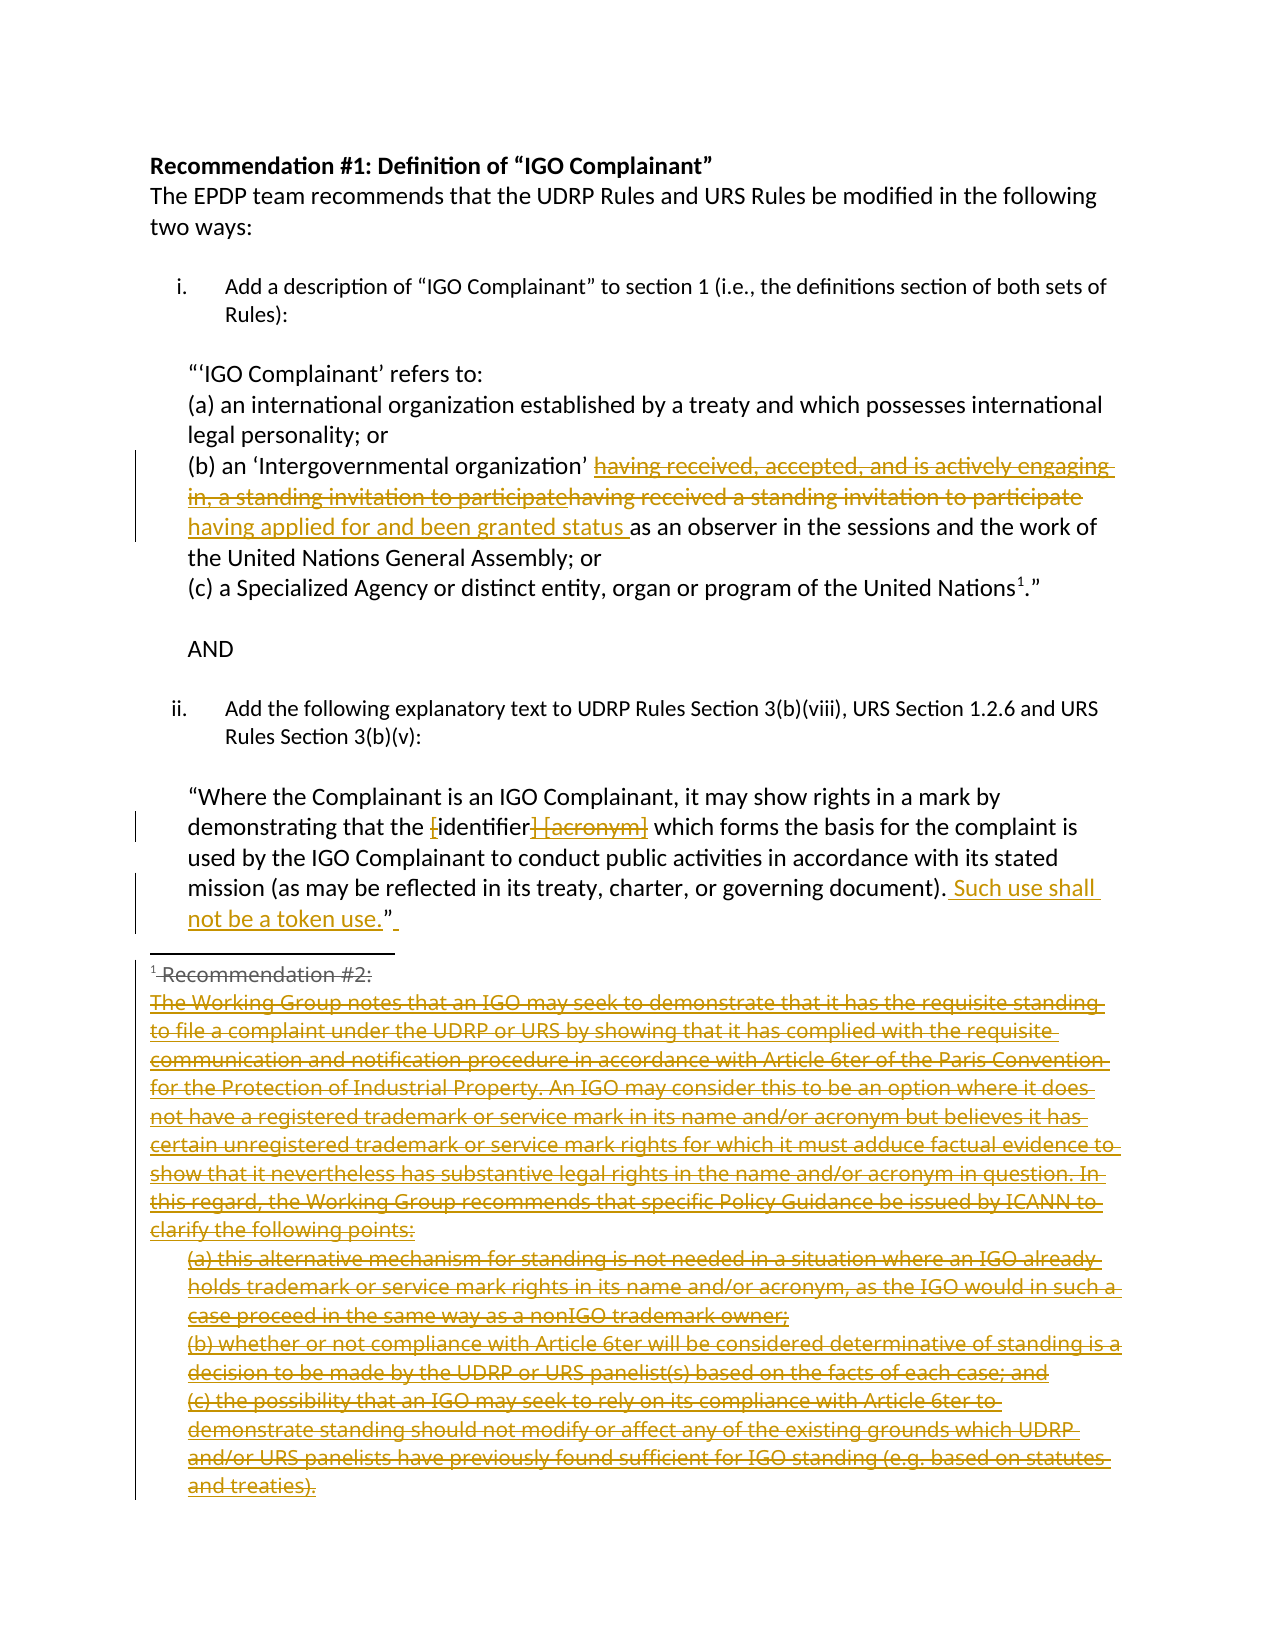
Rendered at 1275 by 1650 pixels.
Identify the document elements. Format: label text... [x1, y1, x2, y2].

text “Where the Complainant is an IGO Complainant, it may show rights in a mark by demonstrating that the identifier which forms the basis for the complaint is used by the IGO Complainant to conduct public activities in accordance with its stated mission (as may be reflected in its treaty, charter, or governing document).” [187, 781, 1125, 933]
list Add a description of “IGO Complainant” to section 1 (i.e., the definitions section of both sets of Rules): [187, 272, 1125, 328]
text The EPDP team recommends that the UDRP Rules and URS Rules be modified in the following two ways: [150, 181, 1125, 242]
text AND [187, 633, 1125, 664]
text “‘IGO Complainant’ refers to: [187, 359, 1125, 389]
text (a) an international organization established by a treaty and which possesses international legal personality; or [187, 389, 1125, 450]
text (b) an ‘Intergovernmental organization’ as an observer in the sessions and the work of the United Nations General Assembly; or [187, 450, 1125, 572]
text (c) a Specialized Agency or distinct entity, organ or program of the United Nations.” [187, 572, 1125, 603]
list Add the following explanatory text to UDRP Rules Section 3(b)(viii), URS Section 1.2.6 and URS Rules Section 3(b)(v): [187, 694, 1125, 750]
text Recommendation #1: Definition of “IGO Complainant” [150, 150, 1125, 181]
